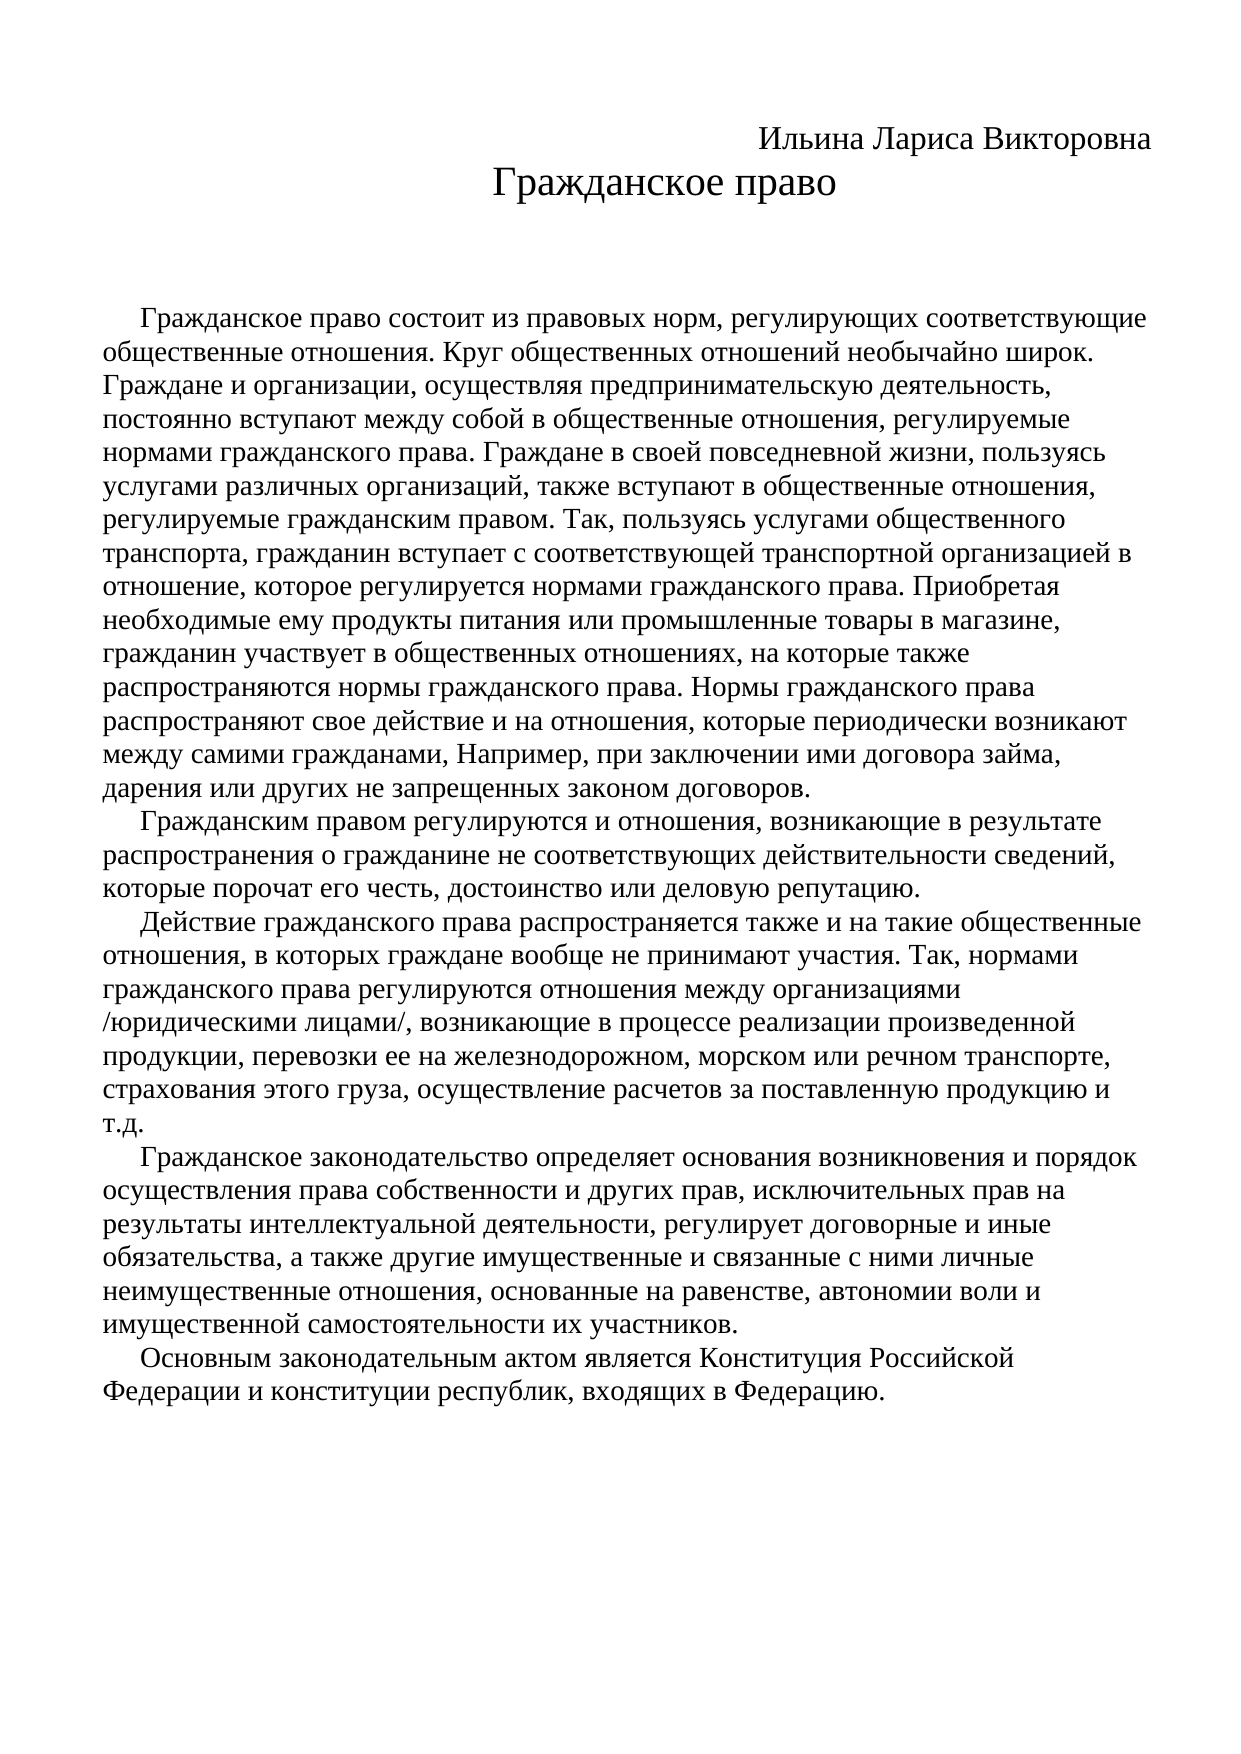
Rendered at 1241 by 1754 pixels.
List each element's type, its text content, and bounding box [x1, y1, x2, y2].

text Гражданское законодательство определяет основания возникновения и порядок осуществления права собственности и других прав, исключительных прав на результаты интеллектуальной деятельности, регулирует договорные и иные обязательства, а также другие имущественные и связанные с ними личные неимущественные отношения, основанные на равенстве, автономии воли и имущественной самостоятельности их участников. [102, 1139, 1152, 1340]
subtitle Гражданское право состоит из правовых норм, регулирующих соответствующие общественные отношения. Круг общественных отношений необычайно широк. Граждане и организации, осуществляя предпринимательскую деятельность, постоянно вступают между собой в общественные отношения, регулируемые нормами гражданского права. Граждане в своей повседневной жизни, пользуясь услугами различных организаций, также вступают в общественные отношения, регулируемые гражданским правом. Так, пользуясь услугами общественного транспорта, гражданин вступает с соответствующей транспортной организацией в отношение, которое регулируется нормами гражданского права. Приобретая необходимые ему продукты питания или промышленные товары в магазине, гражданин участвует в общественных отношениях, на которые также распространяются нормы гражданского права. Нормы гражданского права распространяют свое действие и на отношения, которые периодически возникают между самими гражданами, Например, при заключении ими договора займа, дарения или других не запрещенных законом договоров. [102, 300, 1152, 803]
subtitle Гражданское право [177, 156, 1152, 204]
subtitle Гражданским правом регулируются и отношения, возникающие в результате распространения о гражданине не соответствующих действительности сведений, которые порочат его честь, достоинство или деловую репутацию. [102, 803, 1152, 904]
title Ильина Лариса Викторовна [102, 118, 1152, 156]
text Основным законодательным актом является Конституция Российской Федерации и конституции республик, входящих в Федерацию. [102, 1340, 1152, 1407]
text Действие гражданского права распространяется также и на такие общественные отношения, в которых граждане вообще не принимают участия. Так, нормами гражданского права регулируются отношения между организациями /юридическими лицами/, возникающие в процессе реализации произведенной продукции, перевозки ее на железнодорожном, морском или речном транспорте, страхования этого груза, осуществление расчетов за поставленную продукцию и т.д. [102, 904, 1152, 1139]
